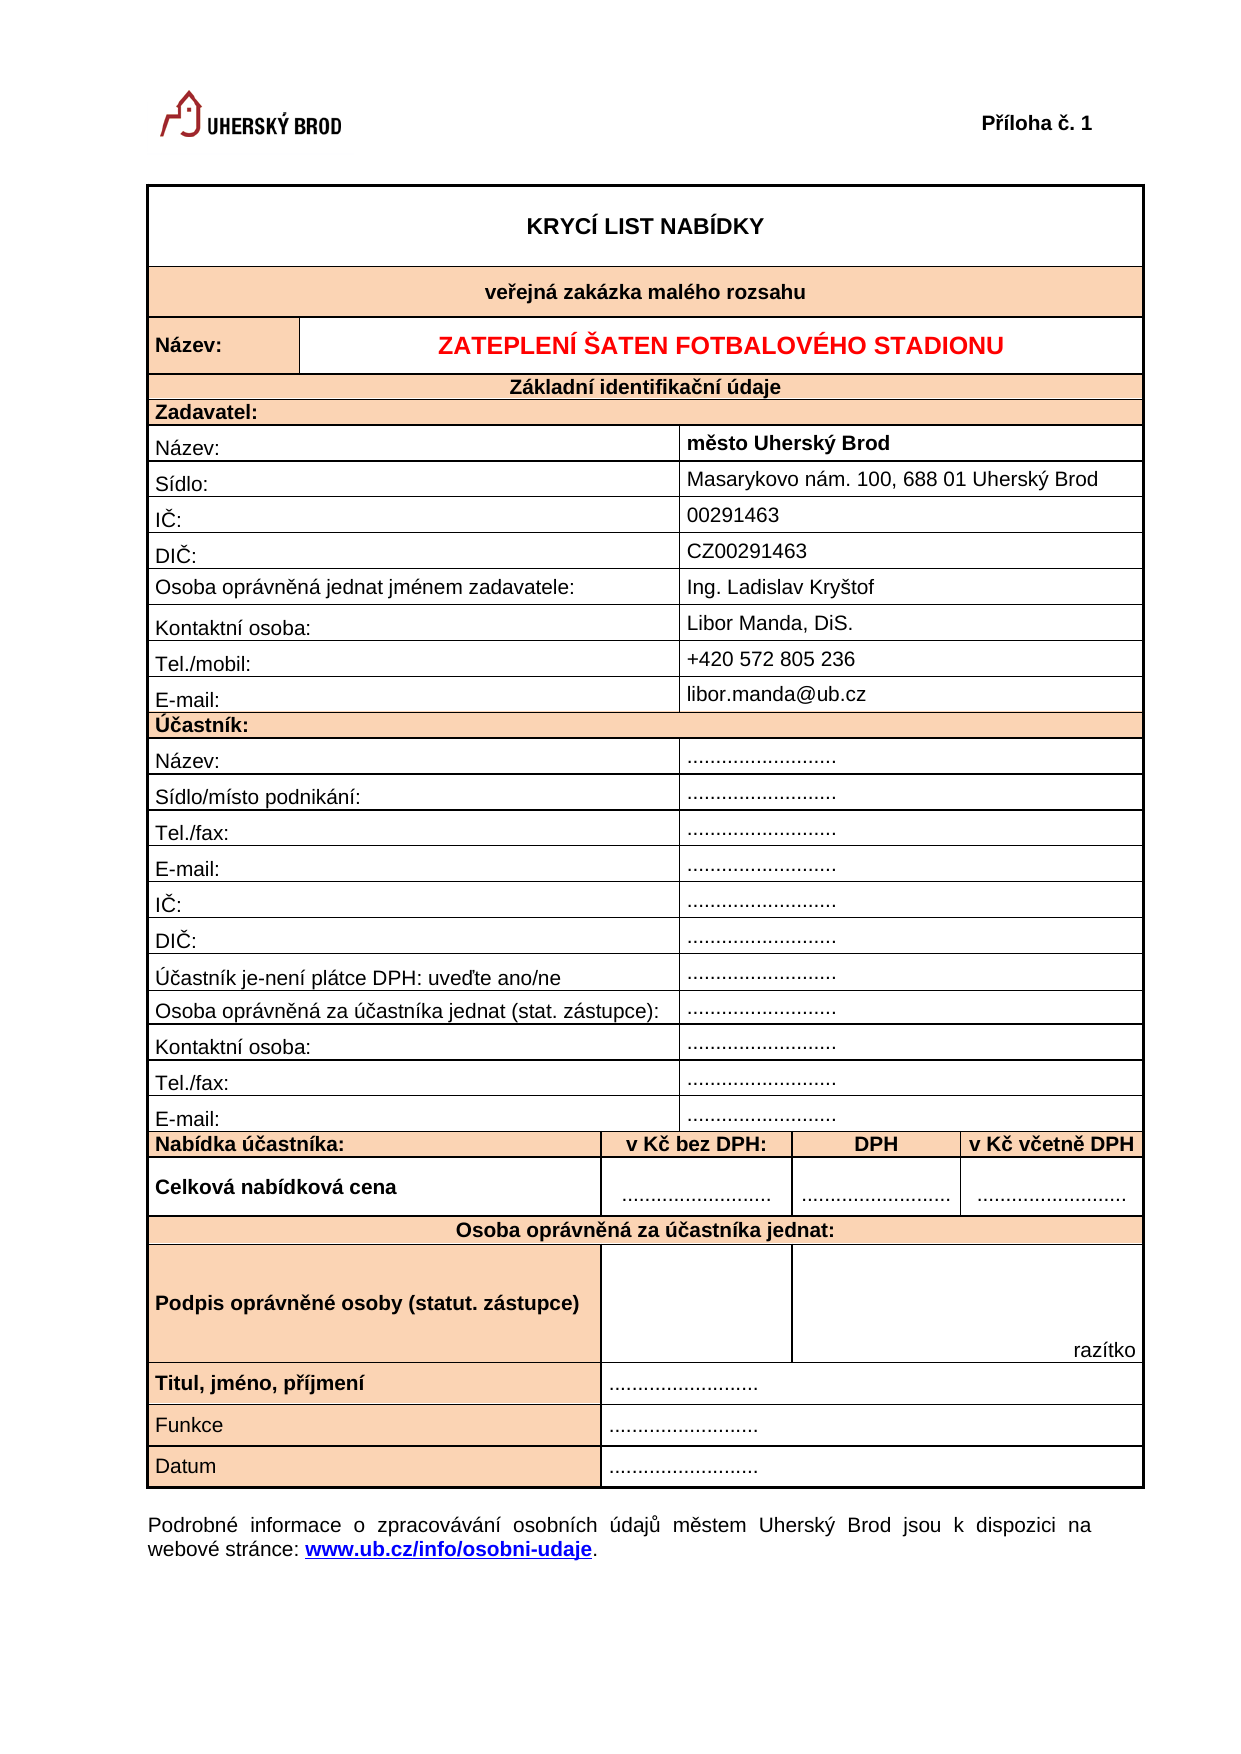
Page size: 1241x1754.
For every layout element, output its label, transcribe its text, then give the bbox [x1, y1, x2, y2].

table_cell .......................... [680, 1096, 1142, 1131]
table_cell .......................... [602, 1363, 1142, 1403]
table_cell .......................... [680, 1025, 1142, 1059]
table_cell Základní identifikační údaje [149, 375, 1142, 398]
table_cell razítko [793, 1245, 1142, 1362]
table_cell E-mail: [149, 1096, 679, 1131]
table_cell Sídlo: [149, 462, 679, 496]
table_cell Název: [149, 426, 679, 460]
table_cell Tel./mobil: [149, 641, 679, 676]
table_cell .......................... [680, 739, 1142, 773]
table_cell .......................... [793, 1158, 960, 1215]
table_cell v Kč bez DPH: [602, 1132, 791, 1156]
table_cell Masarykovo nám. 100, 688 01 Uherský Brod [680, 462, 1142, 496]
table_cell Osoba oprávněná jednat jménem zadavatele: [149, 569, 679, 604]
table_cell Účastník je-není plátce DPH: uveďte ano/ne [149, 954, 679, 990]
table_cell .......................... [602, 1158, 791, 1215]
table_cell CZ00291463 [680, 533, 1142, 568]
table_cell libor.manda@ub.cz [680, 677, 1142, 711]
table_cell Datum [149, 1447, 600, 1486]
table_cell Sídlo/místo podnikání: [149, 775, 679, 809]
table_cell veřejná zakázka malého rozsahu [149, 267, 1142, 316]
table_cell .......................... [680, 882, 1142, 917]
table_cell E-mail: [149, 677, 679, 711]
table_cell město Uherský Brod [680, 426, 1142, 460]
table_cell Podpis oprávněné osoby (statut. zástupce) [149, 1245, 600, 1362]
table_cell .......................... [680, 918, 1142, 953]
table_cell Účastník: [149, 713, 1142, 737]
table_cell zateplení šaten fotbalového stadionu [300, 318, 1142, 373]
table_cell +420 572 805 236 [680, 641, 1142, 676]
text Podrobné informace o zpracovávání osobních údajů městem Uherský Brod jsou k dispozici na webové stránce: www.ub.cz/info/osobni-udaje. [148, 1513, 1092, 1561]
table_header KRYCÍ LIST NABÍDKY [149, 187, 1142, 266]
table_cell DIČ: [149, 918, 679, 953]
table_cell Titul, jméno, příjmení [149, 1363, 600, 1403]
table_cell Libor Manda, DiS. [680, 605, 1142, 639]
table_cell Ing. Ladislav Kryštof [680, 569, 1142, 604]
table_cell Zadavatel: [149, 400, 1142, 424]
table_cell [602, 1245, 791, 1362]
table_cell Osoba oprávněná za účastníka jednat: [149, 1217, 1142, 1243]
table_cell Kontaktní osoba: [149, 605, 679, 639]
table_cell Nabídka účastníka: [149, 1132, 600, 1156]
table_cell v Kč včetně DPH [961, 1132, 1142, 1156]
table_cell Tel./fax: [149, 1061, 679, 1095]
table_cell .......................... [680, 1061, 1142, 1095]
table_cell IČ: [149, 497, 679, 532]
table_cell Název: [149, 318, 299, 373]
table_cell .......................... [602, 1405, 1142, 1445]
table_cell .......................... [680, 811, 1142, 845]
table_cell DPH [793, 1132, 960, 1156]
picture [147, 73, 354, 155]
table_cell IČ: [149, 882, 679, 917]
table_cell .......................... [602, 1447, 1142, 1486]
table_cell Osoba oprávněná za účastníka jednat (stat. zástupce): [149, 991, 679, 1023]
table_cell .......................... [680, 846, 1142, 881]
table_cell .......................... [680, 954, 1142, 990]
table_cell .......................... [680, 775, 1142, 809]
table_cell Funkce [149, 1405, 600, 1445]
table_cell Kontaktní osoba: [149, 1025, 679, 1059]
table_cell E-mail: [149, 846, 679, 881]
table_cell DIČ: [149, 533, 679, 568]
table_cell .......................... [961, 1158, 1142, 1215]
table_cell Název: [149, 739, 679, 773]
table_cell Tel./fax: [149, 811, 679, 845]
table_cell Celková nabídková cena [149, 1158, 600, 1215]
table_cell 00291463 [680, 497, 1142, 532]
table_cell .......................... [680, 991, 1142, 1023]
